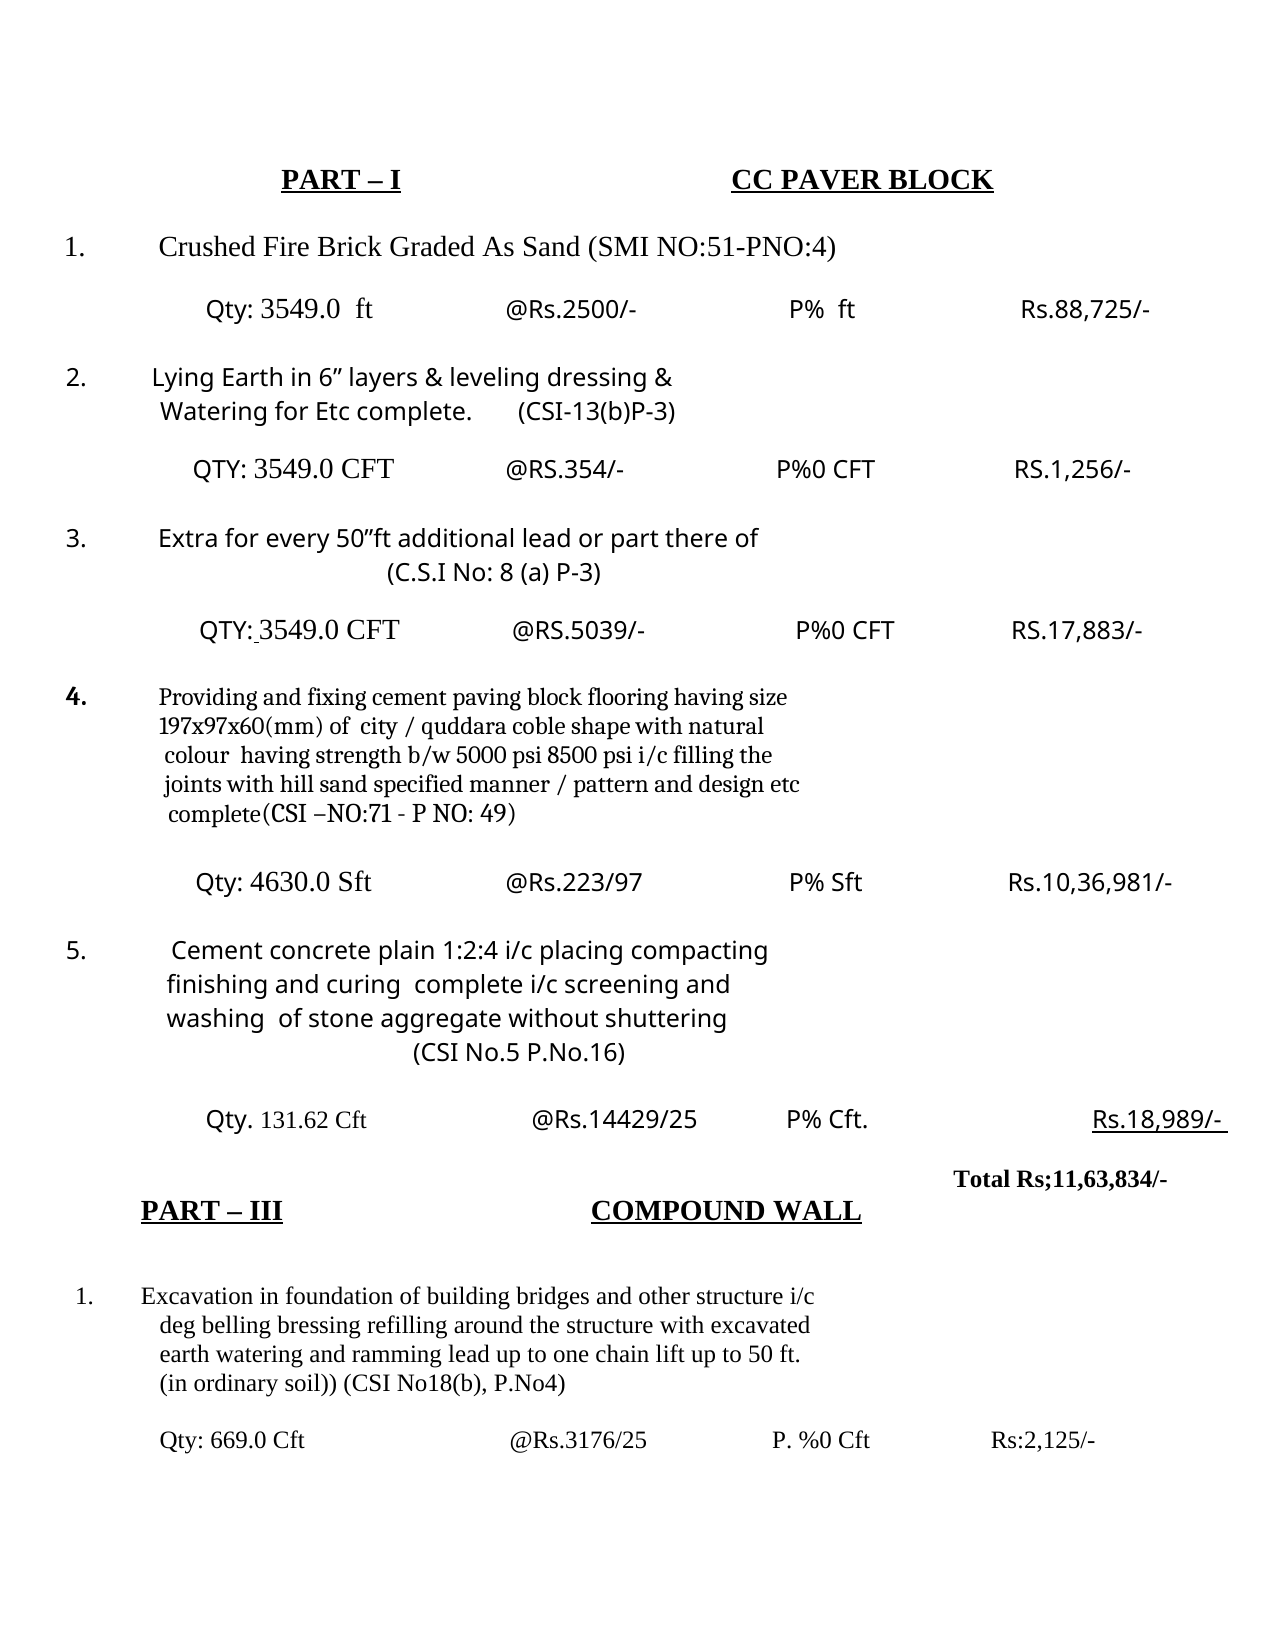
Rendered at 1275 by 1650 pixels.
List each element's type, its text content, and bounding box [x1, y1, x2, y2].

subtitle 4. Providing and fixing cement paving block flooring having size [66, 681, 1134, 712]
text (CSI No.5 P.No.16) [141, 1034, 1134, 1068]
text Qty: 3549.0 ft @Rs.2500/- P% ft Rs.88,725/- [56, 291, 1209, 326]
text 5. Cement concrete plain 1:2:4 i/c placing compacting [66, 932, 1134, 966]
text 1. Crushed Fire Brick Graded As Sand (SMI NO:51-PNO:4) [56, 229, 1134, 262]
list (in ordinary soil)) (CSI No18(b), P.No4) [141, 1368, 1197, 1396]
text Qty: 4630.0 Sft @Rs.223/97 P% Sft Rs.10,36,981/- [66, 864, 1200, 898]
text Qty: 3549.0 Cft @Rs.354/- P%0 Cft Rs.1,256/- [141, 452, 1200, 486]
subtitle colour having strength b/w 5000 psi 8500 psi i/c filling the [66, 741, 1134, 770]
list earth watering and ramming lead up to one chain lift up to 50 ft. [141, 1339, 1197, 1368]
text PART – I CC PAVER BLOCK [141, 162, 1134, 195]
text PART – III Compound wall [141, 1193, 1134, 1227]
text washing of stone aggregate without shuttering [141, 1000, 1134, 1034]
text 3. Extra for every 50”ft additional lead or part there of [66, 520, 1209, 554]
text Qty. 131.62 Cft @Rs.14429/25 P% Cft. Rs.18,989/- [141, 1102, 1234, 1136]
text Watering for Etc complete. (CSI-13(b)P-3) [141, 393, 1134, 427]
subtitle 197x97x60(mm) of city / quddara coble shape with natural [66, 712, 1134, 741]
subtitle joints with hill sand specified manner / pattern and design etc [66, 770, 1134, 798]
list Excavation in foundation of building bridges and other structure i/c [75, 1281, 1197, 1310]
text Total Rs;11,63,834/- [141, 1164, 1206, 1193]
text (C.S.I No: 8 (a) P-3) [141, 554, 1209, 588]
text Qty: 669.0 Cft @Rs.3176/25 P. %0 Cft Rs:2,125/- [141, 1425, 1144, 1454]
text finishing and curing complete i/c screening and [141, 966, 1134, 1000]
list deg belling bressing refilling around the structure with excavated [141, 1310, 1197, 1339]
text 2. Lying Earth in 6” layers & leveling dressing & [66, 359, 1134, 393]
subtitle complete(CSI –NO:71 - P NO: 49) [141, 798, 1134, 829]
text Qty: 3549.0 Cft @Rs.5039/- P%0 Cft Rs.17,883/- [141, 612, 1200, 647]
